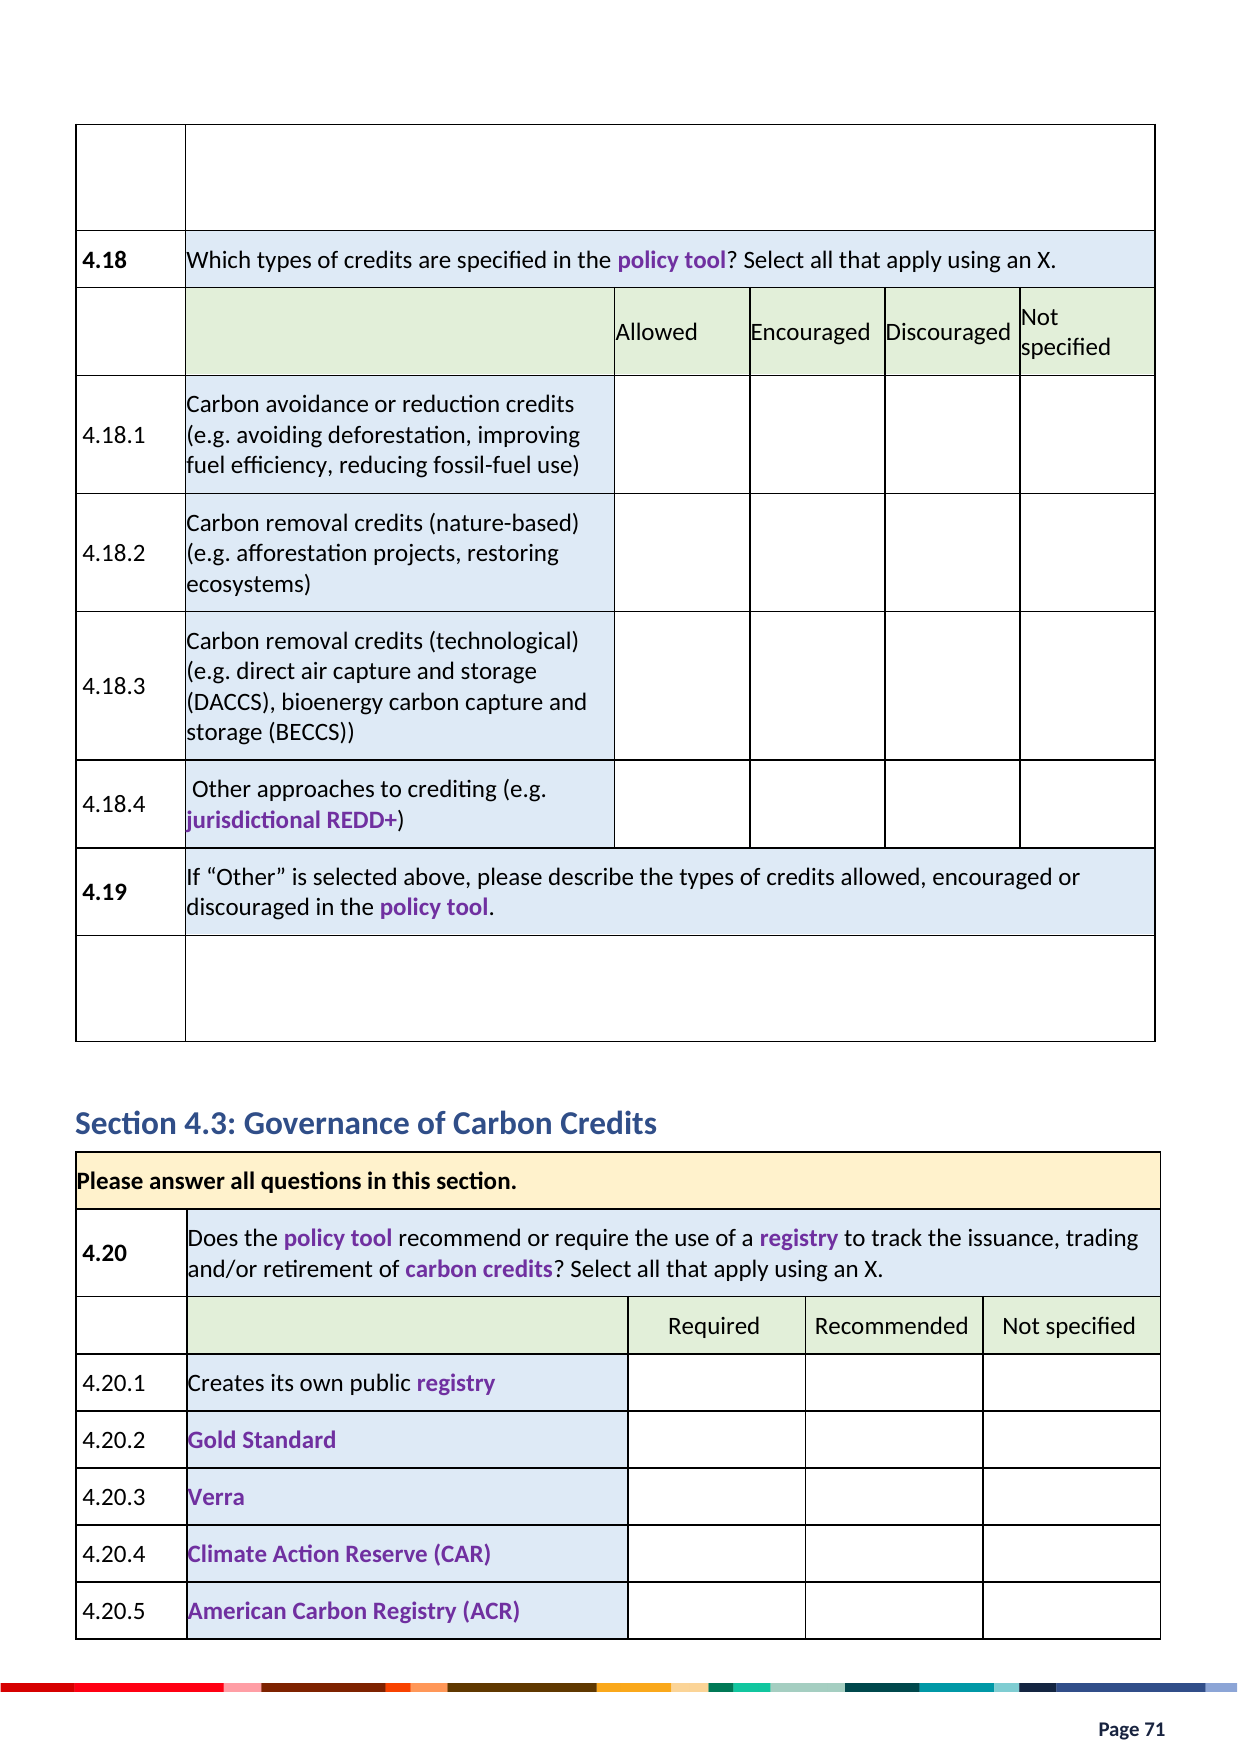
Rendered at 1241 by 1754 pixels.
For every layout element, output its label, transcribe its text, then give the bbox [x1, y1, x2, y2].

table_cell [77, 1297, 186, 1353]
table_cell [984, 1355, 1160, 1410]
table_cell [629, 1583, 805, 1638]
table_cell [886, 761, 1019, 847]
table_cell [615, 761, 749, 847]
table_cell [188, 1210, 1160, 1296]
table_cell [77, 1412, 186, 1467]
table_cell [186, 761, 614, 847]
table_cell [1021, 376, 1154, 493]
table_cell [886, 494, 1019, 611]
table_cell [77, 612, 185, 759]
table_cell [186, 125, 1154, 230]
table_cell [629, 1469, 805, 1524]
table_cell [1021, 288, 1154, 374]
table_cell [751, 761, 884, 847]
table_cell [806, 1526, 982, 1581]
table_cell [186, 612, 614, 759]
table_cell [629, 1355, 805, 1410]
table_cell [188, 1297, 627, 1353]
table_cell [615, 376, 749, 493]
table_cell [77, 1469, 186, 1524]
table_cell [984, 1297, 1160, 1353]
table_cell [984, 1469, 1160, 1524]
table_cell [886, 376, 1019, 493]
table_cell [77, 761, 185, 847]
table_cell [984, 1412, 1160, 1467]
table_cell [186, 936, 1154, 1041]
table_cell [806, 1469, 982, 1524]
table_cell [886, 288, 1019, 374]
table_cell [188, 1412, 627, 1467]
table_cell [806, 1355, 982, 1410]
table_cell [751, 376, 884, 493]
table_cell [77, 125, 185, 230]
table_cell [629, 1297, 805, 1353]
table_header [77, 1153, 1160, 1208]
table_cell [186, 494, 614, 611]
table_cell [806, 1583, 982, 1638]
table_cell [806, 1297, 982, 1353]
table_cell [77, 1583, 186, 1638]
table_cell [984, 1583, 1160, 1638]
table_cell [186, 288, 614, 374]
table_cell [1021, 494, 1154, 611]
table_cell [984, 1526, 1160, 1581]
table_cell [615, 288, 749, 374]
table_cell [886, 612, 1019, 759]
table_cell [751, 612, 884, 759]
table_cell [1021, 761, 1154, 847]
picture [0, 1683, 1236, 1692]
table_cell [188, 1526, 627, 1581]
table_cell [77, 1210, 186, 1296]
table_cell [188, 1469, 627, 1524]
subtitle Section 4.3: Governance of Carbon Credits [75, 1102, 1165, 1143]
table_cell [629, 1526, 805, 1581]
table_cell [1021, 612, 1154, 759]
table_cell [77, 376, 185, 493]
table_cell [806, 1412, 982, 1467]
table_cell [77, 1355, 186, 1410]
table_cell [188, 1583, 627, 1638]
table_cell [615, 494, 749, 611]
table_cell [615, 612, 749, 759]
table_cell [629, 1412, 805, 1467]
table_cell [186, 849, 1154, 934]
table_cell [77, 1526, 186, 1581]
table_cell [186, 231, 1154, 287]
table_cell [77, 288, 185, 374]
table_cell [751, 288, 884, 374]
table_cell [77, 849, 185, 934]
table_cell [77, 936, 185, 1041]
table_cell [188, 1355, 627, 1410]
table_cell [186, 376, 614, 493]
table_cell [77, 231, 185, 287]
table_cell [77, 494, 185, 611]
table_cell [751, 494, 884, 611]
